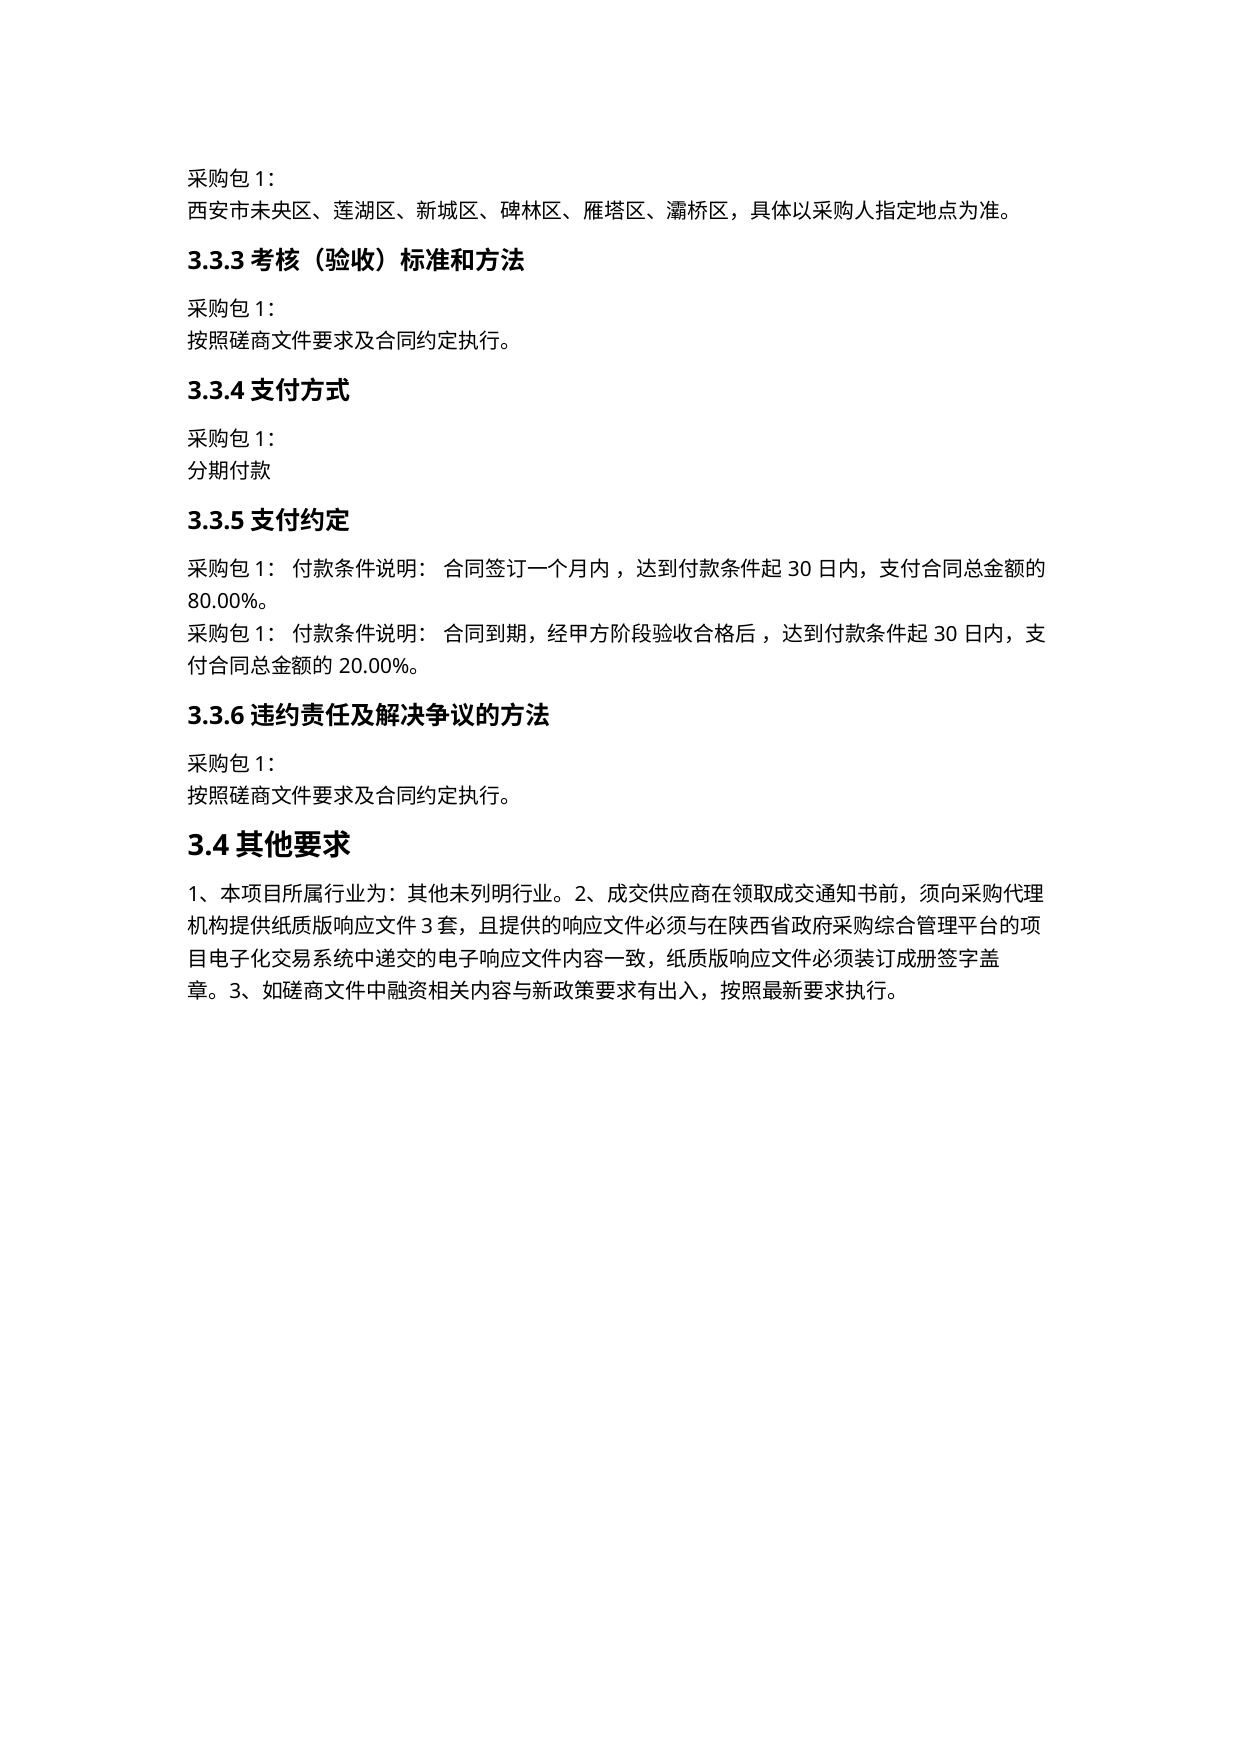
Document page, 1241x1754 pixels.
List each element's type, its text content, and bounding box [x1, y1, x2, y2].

text 采购包1： 付款条件说明： 合同签订一个月内 ，达到付款条件起 30 日内，支付合同总金额的 80.00%。 [187, 552, 1053, 617]
text 分期付款 [187, 454, 1053, 487]
text 3.3.3考核（验收）标准和方法 [187, 227, 1053, 292]
text 西安市未央区、莲湖区、新城区、碑林区、雁塔区、灞桥区，具体以采购人指定地点为准。 [187, 194, 1053, 227]
text 3.3.4支付方式 [187, 357, 1053, 422]
text 采购包1： 付款条件说明： 合同到期，经甲方阶段验收合格后 ，达到付款条件起 30 日内，支付合同总金额的 20.00%。 [187, 617, 1053, 682]
text 按照磋商文件要求及合同约定执行。 [187, 779, 1053, 812]
text 3.4其他要求 [187, 812, 1053, 877]
text 采购包1： [187, 162, 1053, 194]
text 3.3.6违约责任及解决争议的方法 [187, 682, 1053, 747]
text 1、本项目所属行业为：其他未列明行业。2、成交供应商在领取成交通知书前，须向采购代理机构提供纸质版响应文件3套，且提供的响应文件必须与在陕西省政府采购综合管理平台的项目电子化交易系统中递交的电子响应文件内容一致，纸质版响应文件必须装订成册签字盖章。3、如磋商文件中融资相关内容与新政策要求有出入，按照最新要求执行。 [187, 877, 1053, 1007]
text 3.3.5支付约定 [187, 487, 1053, 552]
text 采购包1： [187, 747, 1053, 779]
text 采购包1： [187, 422, 1053, 454]
text 按照磋商文件要求及合同约定执行。 [187, 324, 1053, 357]
text 采购包1： [187, 292, 1053, 324]
